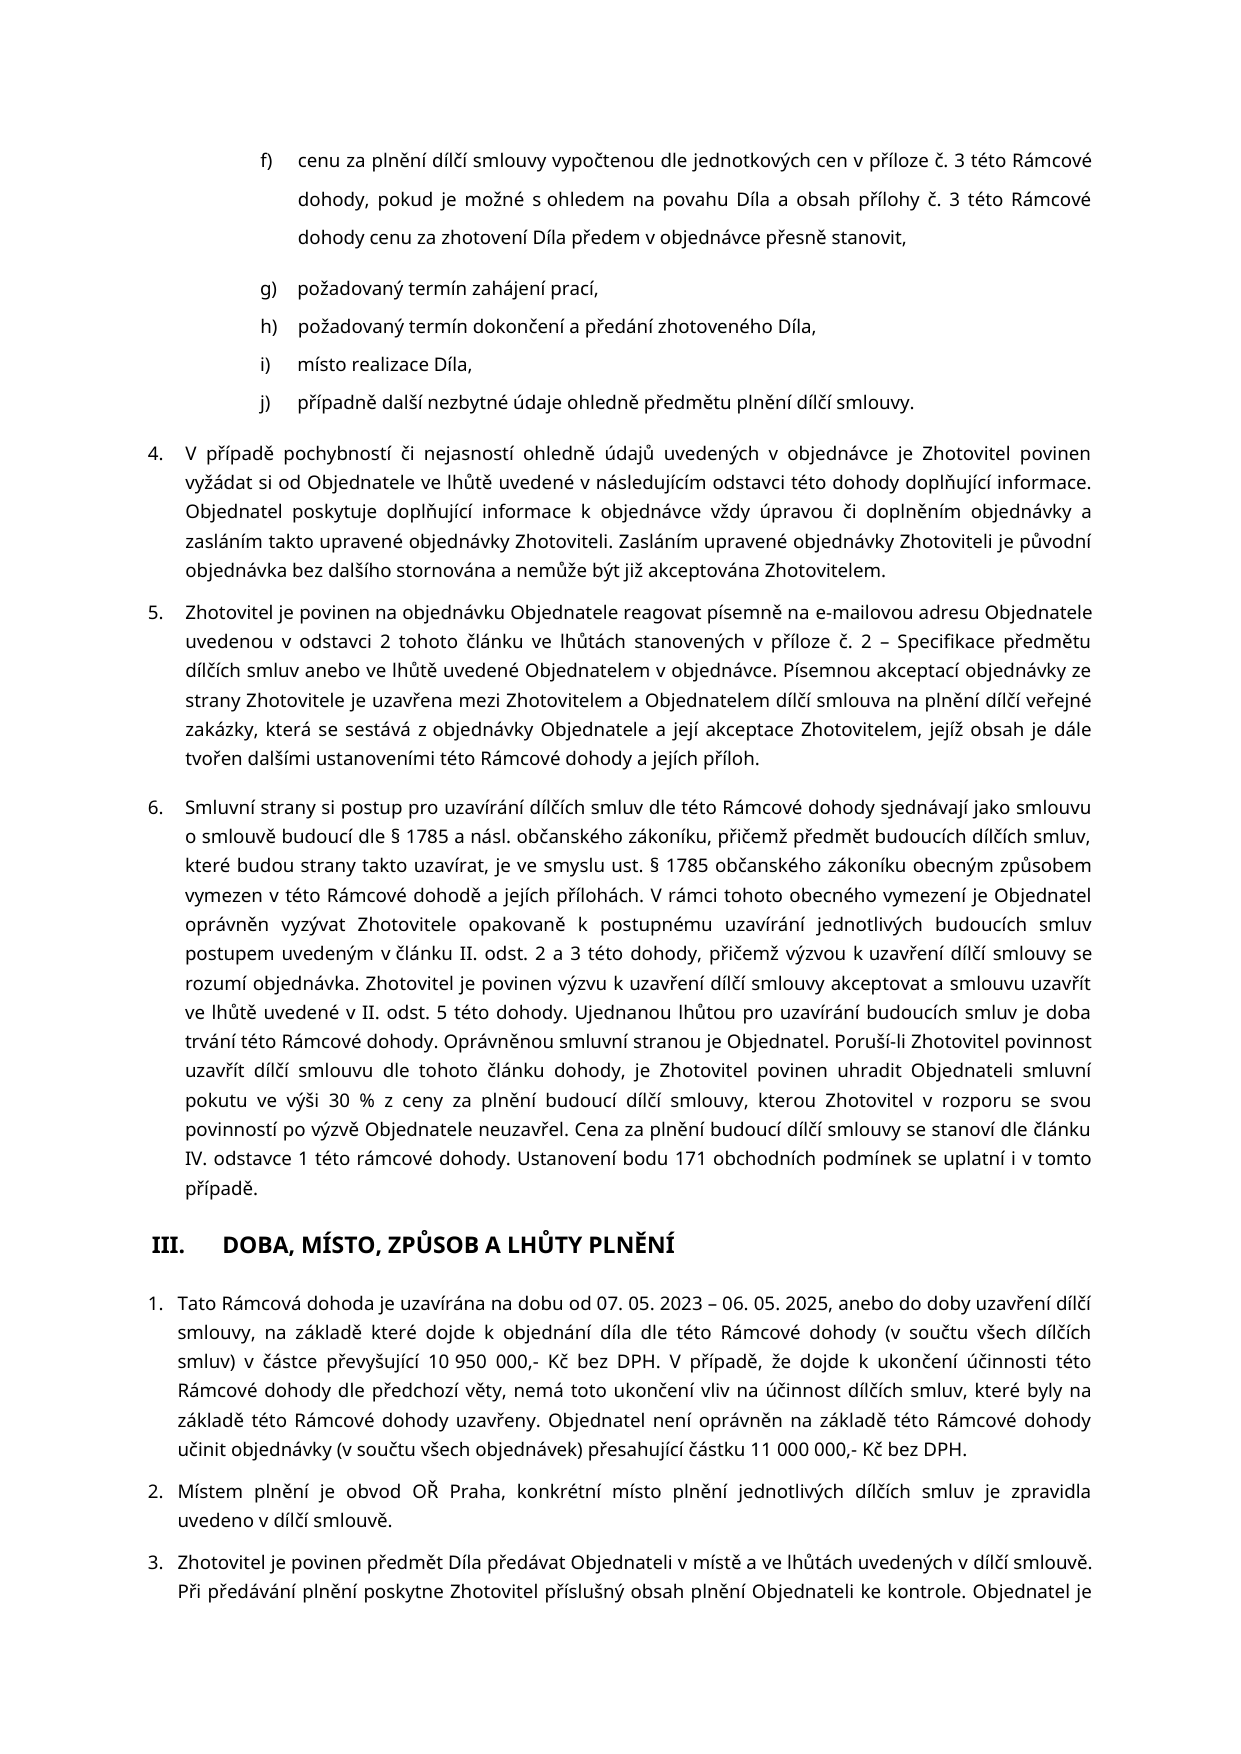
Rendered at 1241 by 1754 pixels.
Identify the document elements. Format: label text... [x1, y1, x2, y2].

text Místem plnění je obvod OŘ Praha, konkrétní místo plnění jednotlivých dílčích smluv je zpravidla uvedeno v dílčí smlouvě. [148, 1478, 1093, 1533]
list V případě pochybností či nejasností ohledně údajů uvedených v objednávce je Zhotovitel povinen vyžádat si od Objednatele ve lhůtě uvedené v následujícím odstavci této dohody doplňující informace. Objednatel poskytuje doplňující informace k objednávce vždy úpravou či doplněním objednávky a zasláním takto upravené objednávky Zhotoviteli. Zasláním upravené objednávky Zhotoviteli je původní objednávka bez dalšího stornována a nemůže být již akceptována Zhotovitelem. [148, 440, 1093, 583]
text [148, 1549, 1093, 1604]
list požadovaný termín zahájení prací, [260, 275, 1093, 300]
list Smluvní strany si postup pro uzavírání dílčích smluv dle této Rámcové dohody sjednávají jako smlouvu o smlouvě budoucí dle § 1785 a násl. občanského zákoníku, přičemž předmět budoucích dílčích smluv, které budou strany takto uzavírat, je ve smyslu ust. § 1785 občanského zákoníku obecným způsobem vymezen v této Rámcové dohodě a jejích přílohách. V rámci tohoto obecného vymezení je Objednatel oprávněn vyzývat Zhotovitele opakovaně k postupnému uzavírání jednotlivých budoucích smluv postupem uvedeným v článku II. odst. 2 a 3 této dohody, přičemž výzvou k uzavření dílčí smlouvy se rozumí objednávka. Zhotovitel je povinen výzvu k uzavření dílčí smlouvy akceptovat a smlouvu uzavřít ve lhůtě uvedené v II. odst. 5 této dohody. Ujednanou lhůtou pro uzavírání budoucích smluv je doba trvání této Rámcové dohody. Oprávněnou smluvní stranou je Objednatel. Poruší-li Zhotovitel povinnost uzavřít dílčí smlouvu dle tohoto článku dohody, je Zhotovitel povinen uhradit Objednateli smluvní pokutu ve výši 30 % z ceny za plnění budoucí dílčí smlouvy, kterou Zhotovitel v rozporu se svou povinností po výzvě Objednatele neuzavřel. Cena za plnění budoucí dílčí smlouvy se stanoví dle článku IV. odstavce 1 této rámcové dohody. Ustanovení bodu 171 obchodních podmínek se uplatní i v tomto případě. [148, 794, 1093, 1200]
list cenu za plnění dílčí smlouvy vypočtenou dle jednotkových cen v příloze č. 3 této Rámcové dohody, pokud je možné s ohledem na povahu Díla a obsah přílohy č. 3 této Rámcové dohody cenu za zhotovení Díla předem v objednávce přesně stanovit, [260, 148, 1093, 249]
list místo realizace Díla, [260, 351, 1093, 377]
list případně další nezbytné údaje ohledně předmětu plnění dílčí smlouvy. [260, 389, 1093, 415]
list DOBA, MÍSTO, ZPŮSOB A LHŮTY PLNĚNÍ [185, 1229, 1093, 1260]
list Zhotovitel je povinen na objednávku Objednatele reagovat písemně na e-mailovou adresu Objednatele uvedenou v odstavci 2 tohoto článku ve lhůtách stanovených v příloze č. 2 – Specifikace předmětu dílčích smluv anebo ve lhůtě uvedené Objednatelem v objednávce. Písemnou akceptací objednávky ze strany Zhotovitele je uzavřena mezi Zhotovitelem a Objednatelem dílčí smlouva na plnění dílčí veřejné zakázky, která se sestává z objednávky Objednatele a její akceptace Zhotovitelem, jejíž obsah je dále tvořen dalšími ustanoveními této Rámcové dohody a jejích příloh. [148, 599, 1093, 771]
list požadovaný termín dokončení a předání zhotoveného Díla, [260, 313, 1093, 338]
text Tato Rámcová dohoda je uzavírána na dobu od 07. 05. 2023 – 06. 05. 2025, anebo do doby uzavření dílčí smlouvy, na základě které dojde k objednání díla dle této Rámcové dohody (v součtu všech dílčích smluv) v částce převyšující 10 950 000,- Kč bez DPH. V případě, že dojde k ukončení účinnosti této Rámcové dohody dle předchozí věty, nemá toto ukončení vliv na účinnost dílčích smluv, které byly na základě této Rámcové dohody uzavřeny. Objednatel není oprávněn na základě této Rámcové dohody učinit objednávky (v součtu všech objednávek) přesahující částku 11 000 000,- Kč bez DPH. [148, 1290, 1093, 1462]
